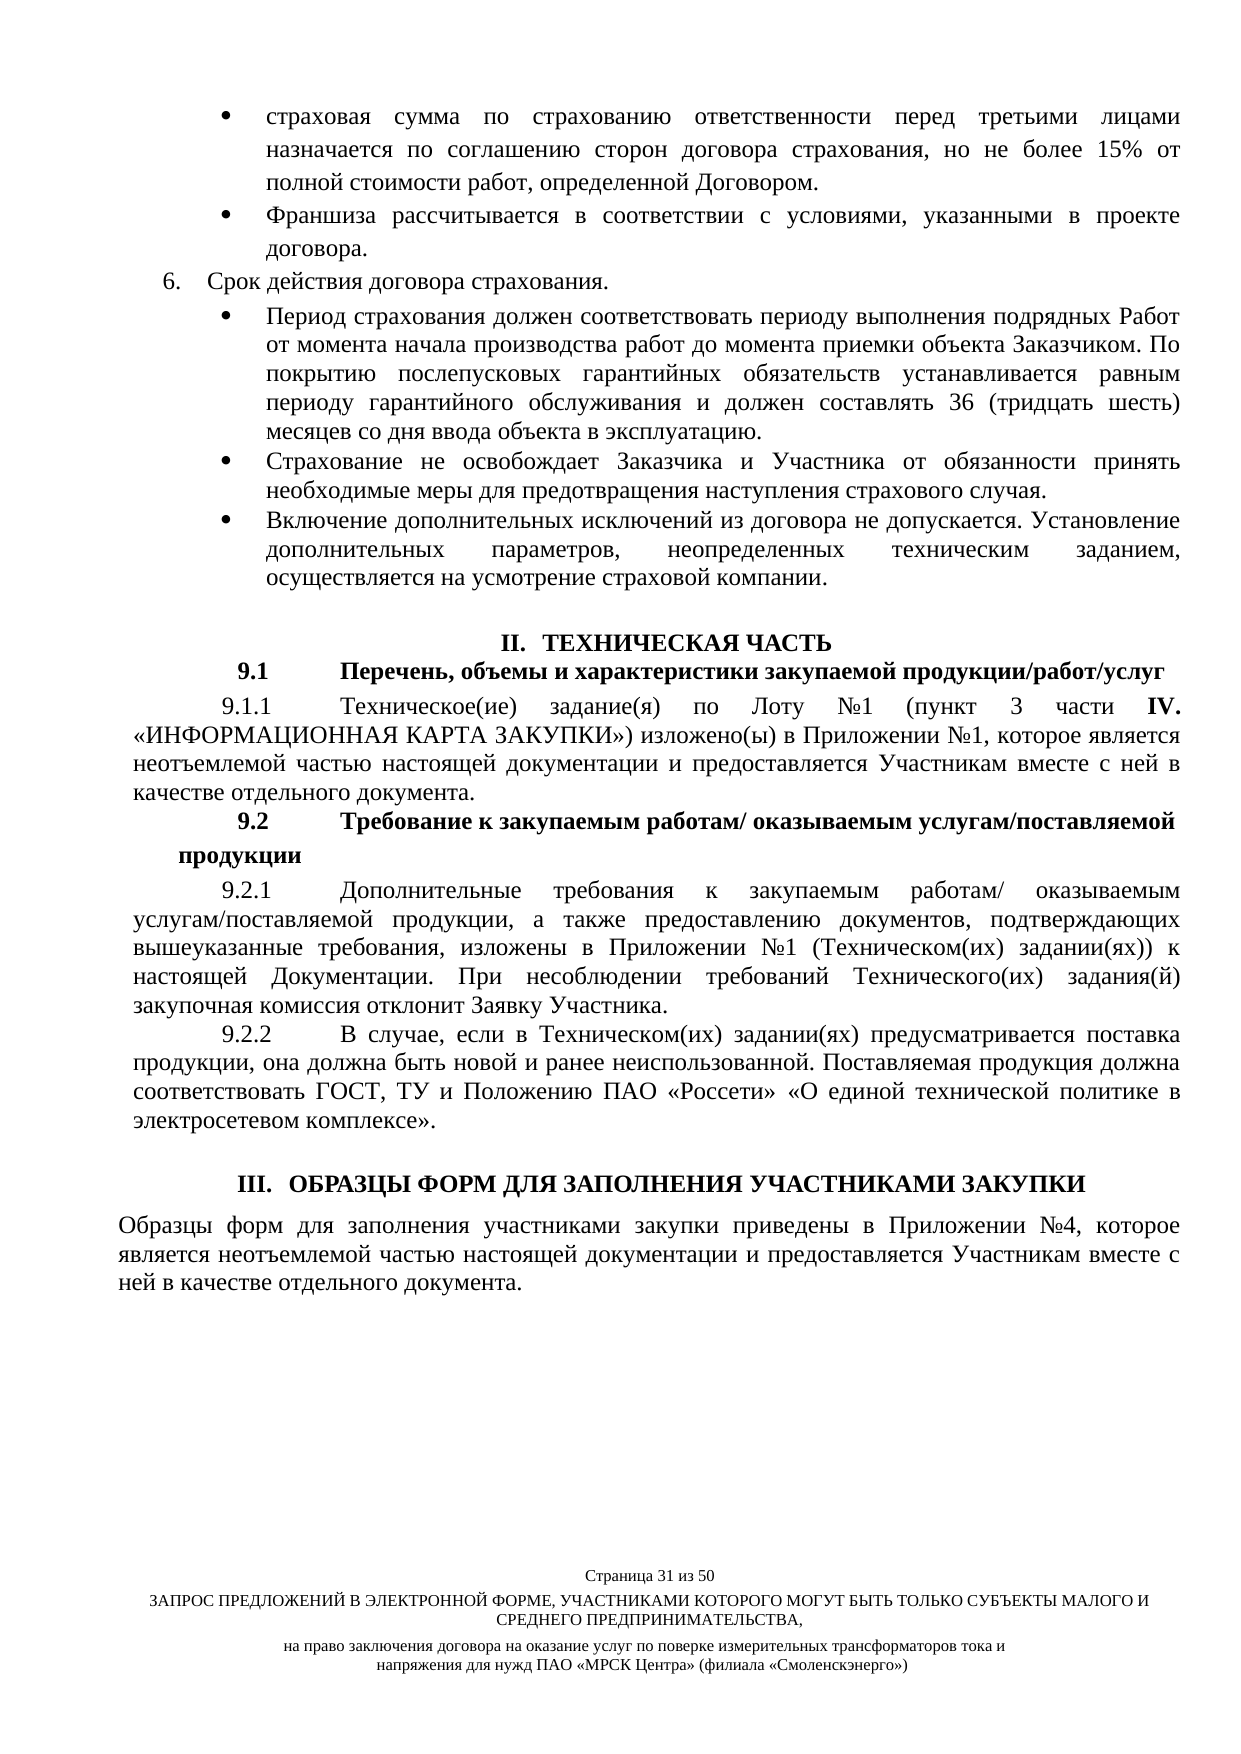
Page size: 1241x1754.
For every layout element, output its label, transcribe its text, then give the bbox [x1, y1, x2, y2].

list страховая сумма по страхованию ответственности перед третьими лицами назначается по соглашению сторон договора страхования, но не более 15% от полной стоимости работ, определенной Договором. [222, 101, 1181, 196]
subtitle Перечень, объемы и характеристики закупаемой продукции/работ/услуг [178, 656, 1181, 685]
subtitle Требование к закупаемым работам/ оказываемым услугам/поставляемой продукции [178, 806, 1181, 869]
subtitle ОБРАЗЦЫ ФОРМ ДЛЯ ЗАПОЛНЕНИЯ УЧАСТНИКАМИ ЗАКУПКИ [118, 1169, 1181, 1197]
list Период страхования должен соответствовать периоду выполнения подрядных Работ от момента начала производства работ до момента приемки объекта Заказчиком. По покрытию послепусковых гарантийных обязательств устанавливается равным периоду гарантийного обслуживания и должен составлять 36 (тридцать шесть) месяцев со дня ввода объекта в эксплуатацию. [222, 301, 1181, 444]
subtitle Образцы форм для заполнения участниками закупки приведены в Приложении №4, которое является неотъемлемой частью настоящей документации и предоставляется Участникам вместе с ней в качестве отдельного документа. [118, 1210, 1181, 1296]
subtitle Техническое(ие) задание(я) по Лоту №1 (пункт 3 части IV. «ИНФОРМАЦИОННАЯ КАРТА ЗАКУПКИ») изложено(ы) в Приложении №1, которое является неотъемлемой частью настоящей документации и предоставляется Участникам вместе с ней в качестве отдельного документа. [133, 691, 1181, 806]
list Страхование не освобождает Заказчика и Участника от обязанности принять необходимые меры для предотвращения наступления страхового случая. [222, 446, 1181, 503]
list Включение дополнительных исключений из договора не допускается. Установление дополнительных параметров, неопределенных техническим заданием, осуществляется на усмотрение страховой компании. [222, 505, 1181, 591]
subtitle В случае, если в Техническом(их) задании(ях) предусматривается поставка продукции, она должна быть новой и ранее неиспользованной. Поставляемая продукция должна соответствовать ГОСТ, ТУ и Положению ПАО «Россети» «О единой технической политике в электросетевом комплексе». [133, 1019, 1181, 1134]
subtitle ТЕХНИЧЕСКАЯ ЧАСТЬ [118, 628, 1181, 656]
list Франшиза рассчитывается в соответствии с условиями, указанными в проекте договора. [222, 200, 1181, 262]
list Срок действия договора страхования. [162, 266, 1181, 295]
subtitle Дополнительные требования к закупаемым работам/ оказываемым услугам/поставляемой продукции, а также предоставлению документов, подтверждающих вышеуказанные требования, изложены в Приложении №1 (Техническом(их) задании(ях)) к настоящей Документации. При несоблюдении требований Технического(их) задания(й) закупочная комиссия отклонит Заявку Участника. [133, 875, 1181, 1019]
